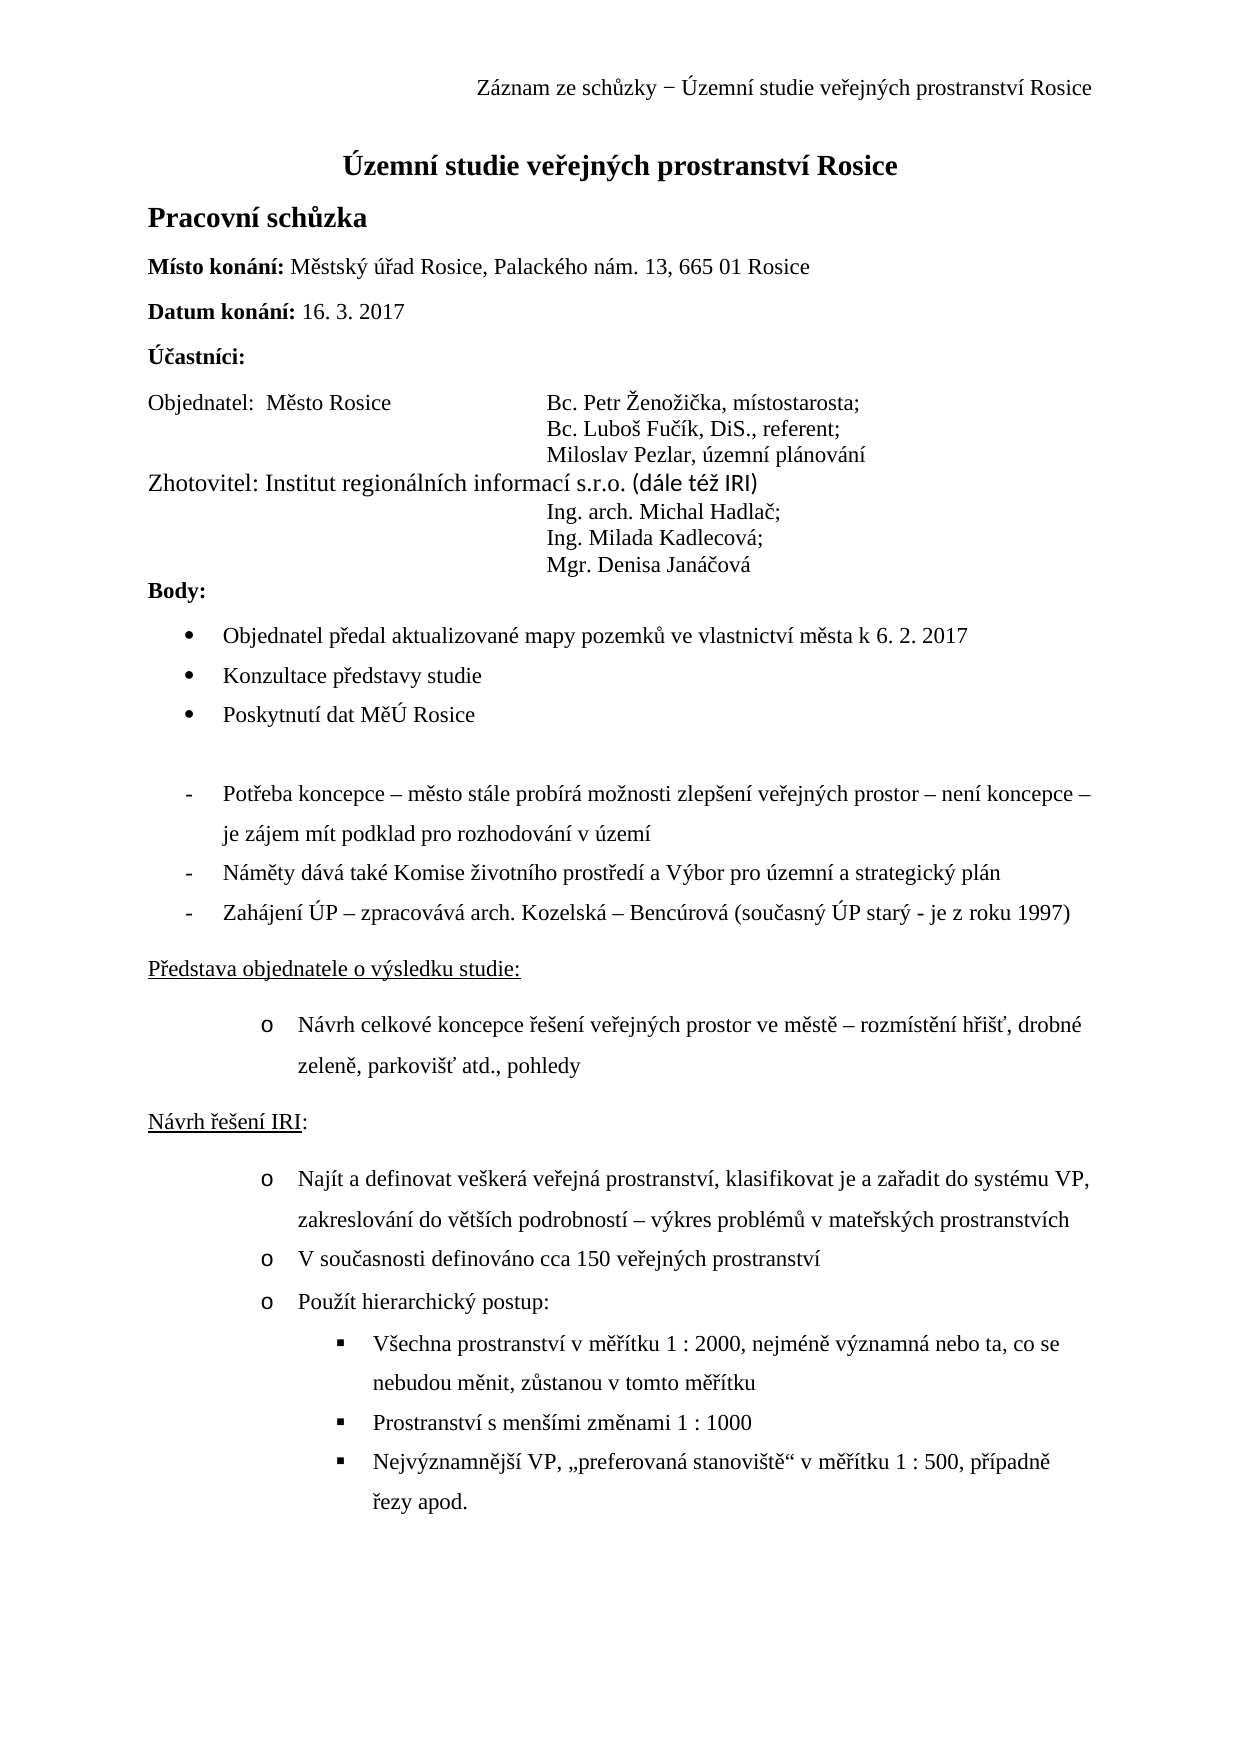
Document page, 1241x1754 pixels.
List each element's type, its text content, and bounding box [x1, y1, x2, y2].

list Najít a definovat veškerá veřejná prostranství, klasifikovat je a zařadit do systému VP, zakreslování do větších podrobností – výkres problémů v mateřských prostranstvích [260, 1164, 1093, 1232]
list Konzultace představy studie [185, 662, 1093, 688]
text Miloslav Pezlar, územní plánování [221, 441, 1093, 468]
list Náměty dává také Komise životního prostředí a Výbor pro územní a strategický plán [185, 859, 1093, 886]
text Místo konání: Městský úřad Rosice, Palackého nám. 13, 665 01 Rosice [148, 253, 1093, 279]
list Objednatel předal aktualizované mapy pozemků ve vlastnictví města k 6. 2. 2017 [185, 622, 1093, 649]
list Potřeba koncepce – město stále probírá možnosti zlepšení veřejných prostor – není koncepce – je zájem mít podklad pro rozhodování v území [185, 780, 1093, 846]
list Návrh celkové koncepce řešení veřejných prostor ve městě – rozmístění hřišť, drobné zeleně, parkovišť atd., pohledy [260, 1011, 1093, 1079]
list Nejvýznamnější VP, „preferovaná stanoviště“ v měřítku 1 : 500, případně řezy apod. [335, 1448, 1093, 1514]
text Územní studie veřejných prostranství Rosice [148, 148, 1093, 181]
list Použít hierarchický postup: [260, 1288, 1093, 1316]
list Poskytnutí dat MěÚ Rosice [185, 701, 1093, 728]
text Představa objednatele o výsledku studie: [148, 955, 1093, 981]
text Ing. Milada Kadlecová; [148, 524, 1093, 551]
text Bc. Luboš Fučík, DiS., referent; [221, 415, 1093, 441]
list Všechna prostranství v měřítku 1 : 2000, nejméně významná nebo ta, co se nebudou měnit, zůstanou v tomto měřítku [335, 1330, 1093, 1396]
list Prostranství s menšími změnami 1 : 1000 [335, 1409, 1093, 1435]
text Účastníci: [148, 343, 1093, 370]
text Zhotovitel: Institut regionálních informací s.r.o. (dále též IRI) [148, 468, 1093, 498]
list V současnosti definováno cca 150 veřejných prostranství [260, 1245, 1093, 1274]
text Body: [148, 577, 1093, 603]
text Datum konání: 16. 3. 2017 [148, 298, 1093, 325]
text Návrh řešení IRI: [148, 1108, 1093, 1135]
text Ing. arch. Michal Hadlač; [148, 498, 1093, 524]
text Pracovní schůzka [148, 200, 1093, 234]
list Zahájení ÚP – zpracovává arch. Kozelská – Bencúrová (současný ÚP starý - je z roku 1997) [185, 899, 1093, 925]
text Mgr. Denisa Janáčová [148, 551, 1093, 577]
text Objednatel: Město Rosice Bc. Petr Ženožička, místostarosta; [148, 388, 1093, 415]
